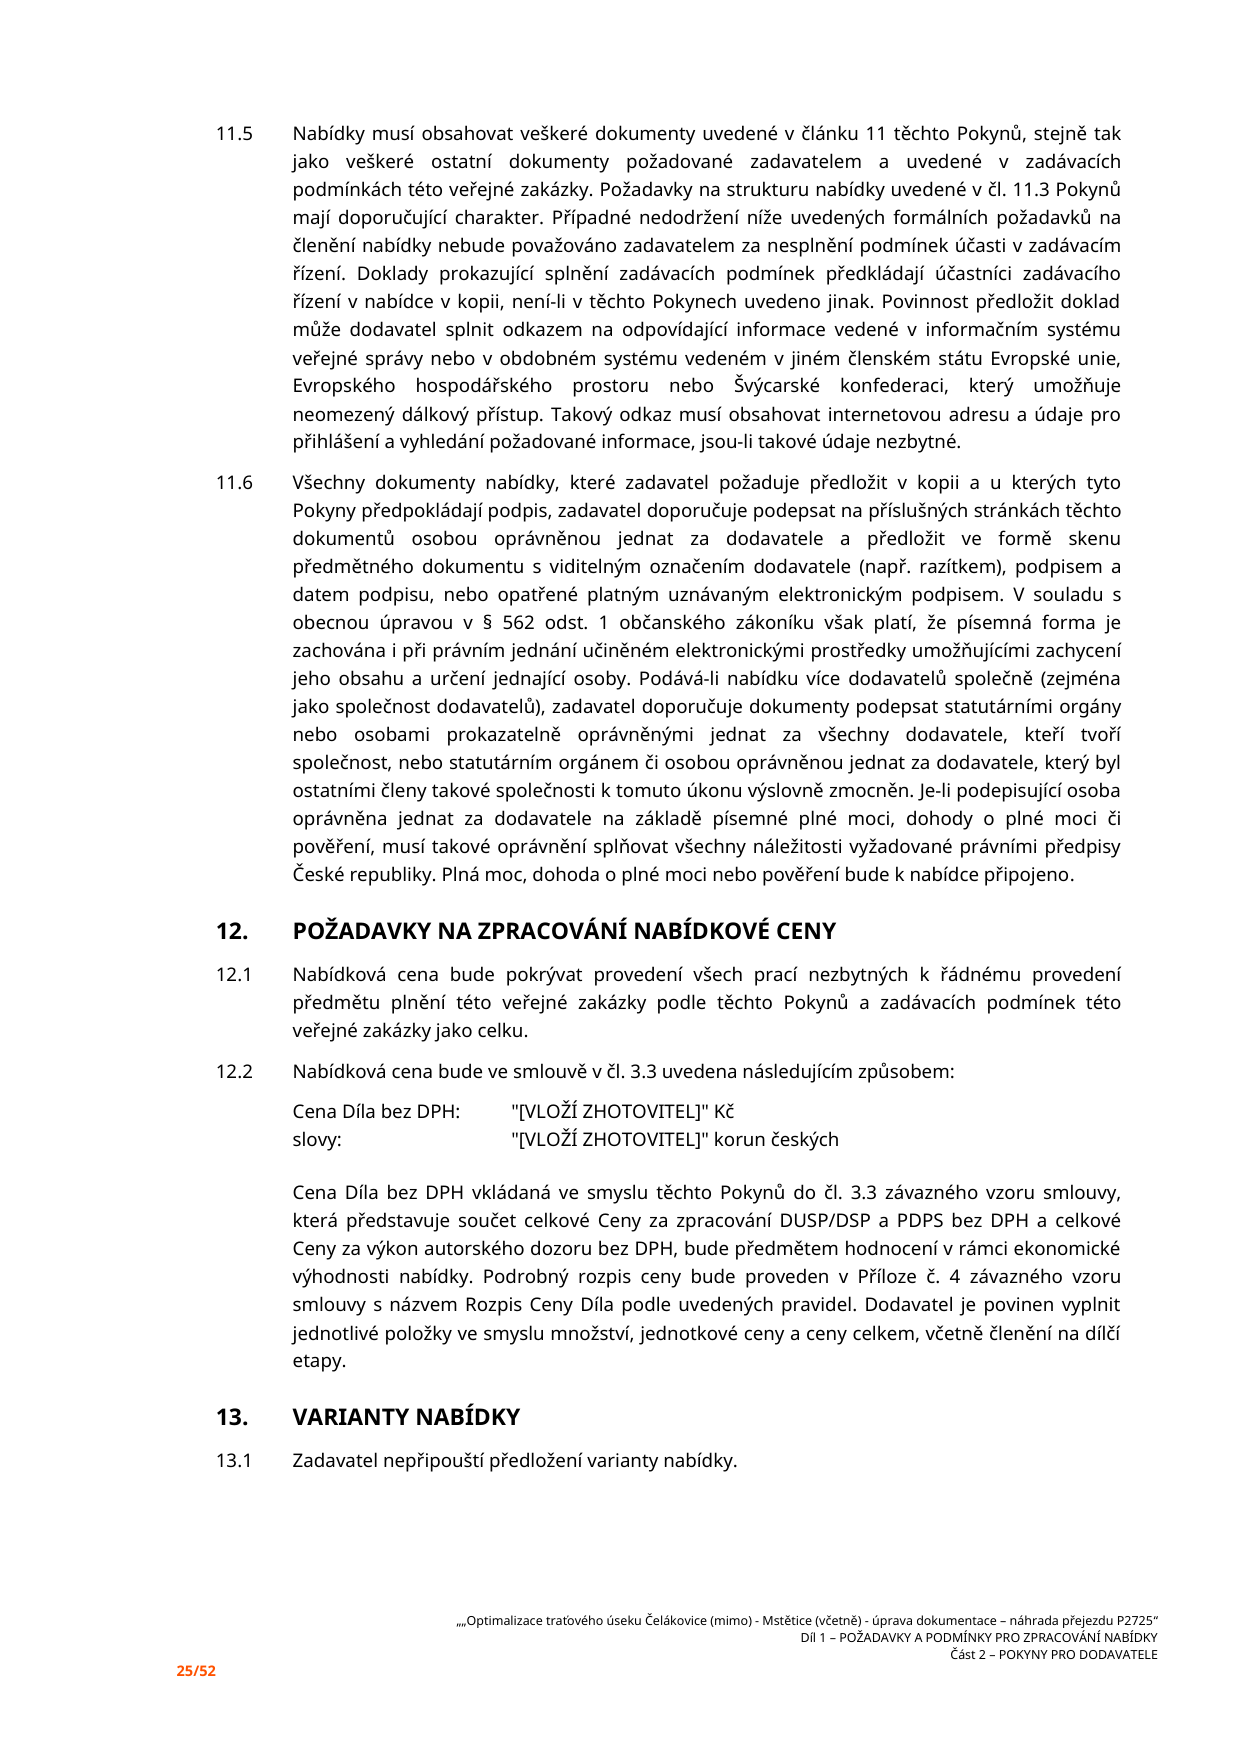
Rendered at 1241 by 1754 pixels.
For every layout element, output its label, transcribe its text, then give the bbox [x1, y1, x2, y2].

text POŽADAVKY NA ZPRACOVÁNÍ NABÍDKOVÉ CENY [216, 915, 1122, 946]
list Cena Díla bez DPH vkládaná ve smyslu těchto Pokynů do čl. 3.3 závazného vzoru smlouvy, která představuje součet celkové Ceny za zpracování DUSP/DSP a PDPS bez DPH a celkové Ceny za výkon autorského dozoru bez DPH, bude předmětem hodnocení v rámci ekonomické výhodnosti nabídky. Podrobný rozpis ceny bude proveden v Příloze č. 4 závazného vzoru smlouvy s názvem Rozpis Ceny Díla podle uvedených pravidel. Dodavatel je povinen vyplnit jednotlivé položky ve smyslu množství, jednotkové ceny a ceny celkem, včetně členění na dílčí etapy. [292, 1180, 1122, 1373]
text Nabídková cena bude ve smlouvě v čl. 3.3 uvedena následujícím způsobem: [216, 1058, 1122, 1084]
text Nabídková cena bude pokrývat provedení všech prací nezbytných k řádnému provedení předmětu plnění této veřejné zakázky podle těchto Pokynů a zadávacích podmínek této veřejné zakázky jako celku. [216, 962, 1122, 1043]
text VARIANTY NABÍDKY [216, 1401, 1122, 1432]
text Zadavatel nepřipouští předložení varianty nabídky. [216, 1448, 1122, 1473]
text Nabídky musí obsahovat veškeré dokumenty uvedené v článku 11 těchto Pokynů, stejně tak jako veškeré ostatní dokumenty požadované zadavatelem a uvedené v zadávacích podmínkách této veřejné zakázky. Požadavky na strukturu nabídky uvedené v čl. 11.3 Pokynů mají doporučující charakter. Případné nedodržení níže uvedených formálních požadavků na členění nabídky nebude považováno zadavatelem za nesplnění podmínek účasti v zadávacím řízení. Doklady prokazující splnění zadávacích podmínek předkládají účastníci zadávacího řízení v nabídce v kopii, není-li v těchto Pokynech uvedeno jinak. Povinnost předložit doklad může dodavatel splnit odkazem na odpovídající informace vedené v informačním systému veřejné správy nebo v obdobném systému vedeném v jiném členském státu Evropské unie, Evropského hospodářského prostoru nebo Švýcarské konfederaci, který umožňuje neomezený dálkový přístup. Takový odkaz musí obsahovat internetovou adresu a údaje pro přihlášení a vyhledání požadované informace, jsou-li takové údaje nezbytné. [216, 121, 1122, 454]
list slovy: "[VLOŽÍ ZHOTOVITEL]" korun českých [292, 1127, 1122, 1152]
text Všechny dokumenty nabídky, které zadavatel požaduje předložit v kopii a u kterých tyto Pokyny předpokládají podpis, zadavatel doporučuje podepsat na příslušných stránkách těchto dokumentů osobou oprávněnou jednat za dodavatele a předložit ve formě skenu předmětného dokumentu s viditelným označením dodavatele (např. razítkem), podpisem a datem podpisu, nebo opatřené platným uznávaným elektronickým podpisem. V souladu s obecnou úpravou v § 562 odst. 1 občanského zákoníku však platí, že písemná forma je zachována i při právním jednání učiněném elektronickými prostředky umožňujícími zachycení jeho obsahu a určení jednající osoby. Podává-li nabídku více dodavatelů společně (zejména jako společnost dodavatelů), zadavatel doporučuje dokumenty podepsat statutárními orgány nebo osobami prokazatelně oprávněnými jednat za všechny dodavatele, kteří tvoří společnost, nebo statutárním orgánem či osobou oprávněnou jednat za dodavatele, který byl ostatními členy takové společnosti k tomuto úkonu výslovně zmocněn. Je-li podepisující osoba oprávněna jednat za dodavatele na základě písemné plné moci, dohody o plné moci či pověření, musí takové oprávnění splňovat všechny náležitosti vyžadované právními předpisy České republiky. Plná moc, dohoda o plné moci nebo pověření bude k nabídce připojeno. [216, 469, 1122, 887]
list Cena Díla bez DPH: "[VLOŽÍ ZHOTOVITEL]" Kč [292, 1099, 1122, 1124]
